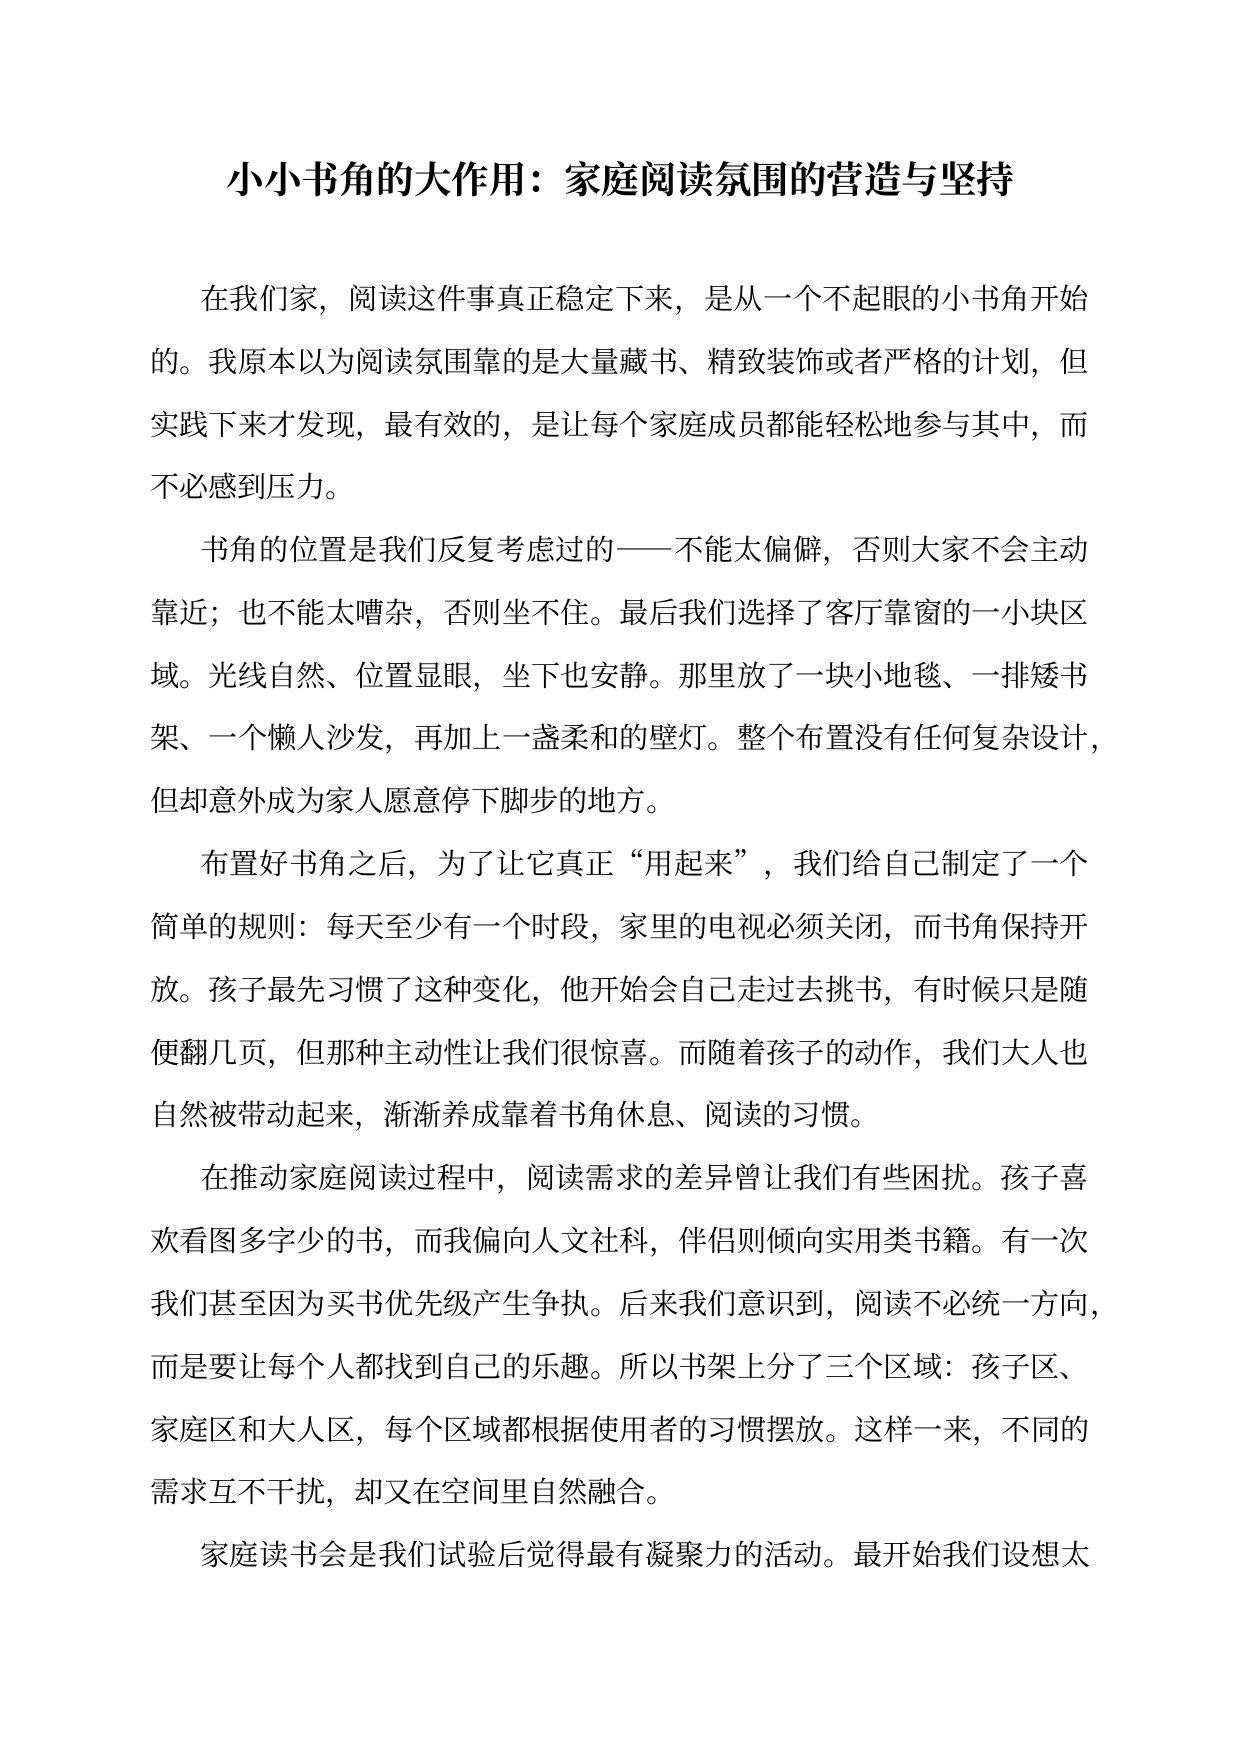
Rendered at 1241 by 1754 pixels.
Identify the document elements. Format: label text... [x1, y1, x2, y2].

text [150, 1532, 1090, 1574]
text 书角的位置是我们反复考虑过的——不能太偏僻，否则大家不会主动靠近；也不能太嘈杂，否则坐不住。最后我们选择了客厅靠窗的一小块区域。光线自然、位置显眼，坐下也安静。那里放了一块小地毯、一排矮书架、一个懒人沙发，再加上一盏柔和的壁灯。整个布置没有任何复杂设计，但却意外成为家人愿意停下脚步的地方。 [150, 527, 1090, 820]
text 在推动家庭阅读过程中，阅读需求的差异曾让我们有些困扰。孩子喜欢看图多字少的书，而我偏向人文社科，伴侣则倾向实用类书籍。有一次我们甚至因为买书优先级产生争执。后来我们意识到，阅读不必统一方向，而是要让每个人都找到自己的乐趣。所以书架上分了三个区域：孩子区、家庭区和大人区，每个区域都根据使用者的习惯摆放。这样一来，不同的需求互不干扰，却又在空间里自然融合。 [150, 1155, 1090, 1511]
subtitle 小小书角的大作用：家庭阅读氛围的营造与坚持 [150, 150, 1090, 204]
text 在我们家，阅读这件事真正稳定下来，是从一个不起眼的小书角开始的。我原本以为阅读氛围靠的是大量藏书、精致装饰或者严格的计划，但实践下来才发现，最有效的，是让每个家庭成员都能轻松地参与其中，而不必感到压力。 [150, 276, 1090, 506]
text 布置好书角之后，为了让它真正“用起来”，我们给自己制定了一个简单的规则：每天至少有一个时段，家里的电视必须关闭，而书角保持开放。孩子最先习惯了这种变化，他开始会自己走过去挑书，有时候只是随便翻几页，但那种主动性让我们很惊喜。而随着孩子的动作，我们大人也自然被带动起来，渐渐养成靠着书角休息、阅读的习惯。 [150, 841, 1090, 1134]
